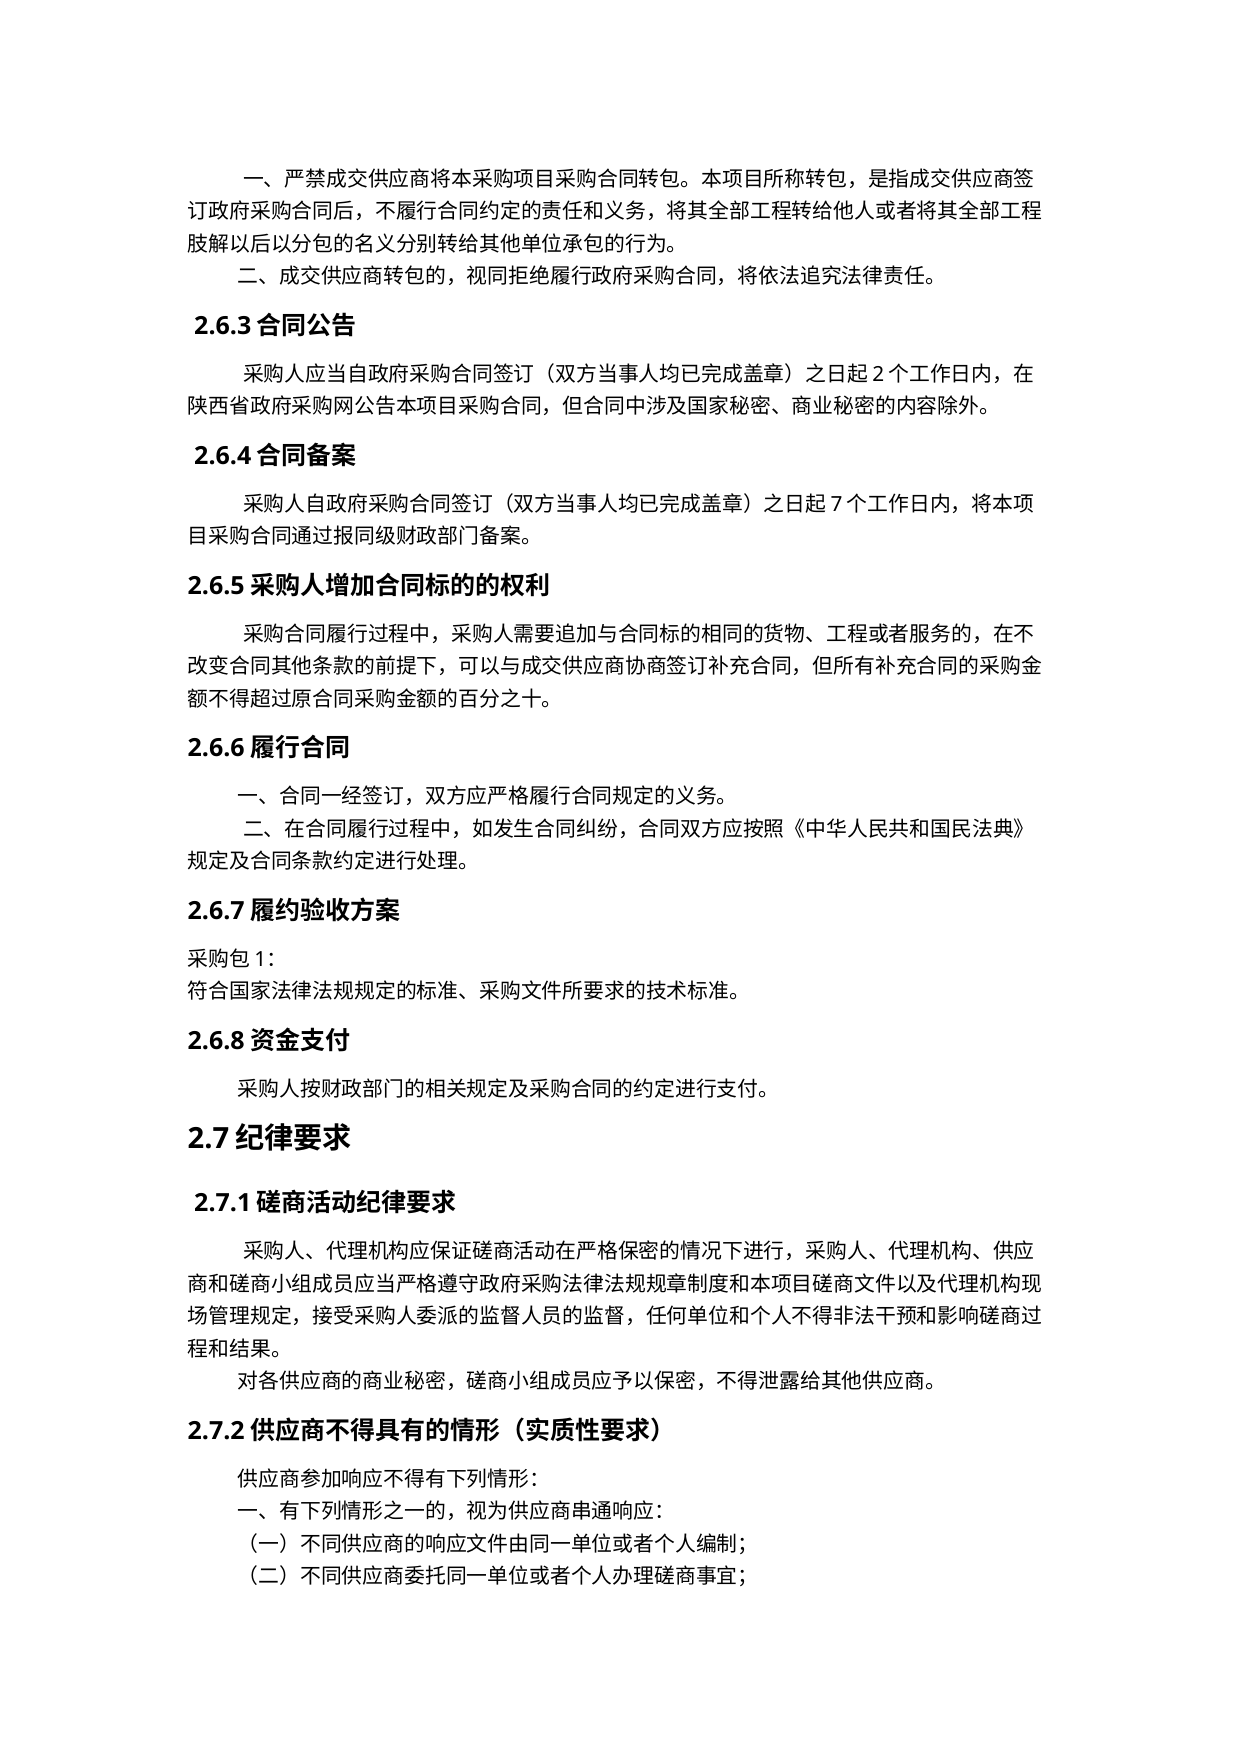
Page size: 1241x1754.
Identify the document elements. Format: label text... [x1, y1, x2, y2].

text 2.7.1磋商活动纪律要求 [187, 1169, 1053, 1234]
text 2.6.6履行合同 [187, 714, 1053, 779]
text 2.6.5采购人增加合同标的的权利 [187, 552, 1053, 617]
text 对各供应商的商业秘密，磋商小组成员应予以保密，不得泄露给其他供应商。 [187, 1364, 1053, 1397]
text 二、在合同履行过程中，如发生合同纠纷，合同双方应按照《中华人民共和国民法典》规定及合同条款约定进行处理。 [187, 812, 1053, 877]
text 采购合同履行过程中，采购人需要追加与合同标的相同的货物、工程或者服务的，在不改变合同其他条款的前提下，可以与成交供应商协商签订补充合同，但所有补充合同的采购金额不得超过原合同采购金额的百分之十。 [187, 617, 1053, 714]
text 采购人按财政部门的相关规定及采购合同的约定进行支付。 [187, 1072, 1053, 1104]
text 一、合同一经签订，双方应严格履行合同规定的义务。 [187, 779, 1053, 812]
text 二、成交供应商转包的，视同拒绝履行政府采购合同，将依法追究法律责任。 [187, 259, 1053, 292]
text 一、有下列情形之一的，视为供应商串通响应： [187, 1494, 1053, 1527]
text 供应商参加响应不得有下列情形： [187, 1462, 1053, 1494]
text 采购人、代理机构应保证磋商活动在严格保密的情况下进行，采购人、代理机构、供应商和磋商小组成员应当严格遵守政府采购法律法规规章制度和本项目磋商文件以及代理机构现场管理规定，接受采购人委派的监督人员的监督，任何单位和个人不得非法干预和影响磋商过程和结果。 [187, 1234, 1053, 1364]
text 2.7纪律要求 [187, 1104, 1053, 1169]
text 2.6.8资金支付 [187, 1007, 1053, 1072]
text 采购人自政府采购合同签订（双方当事人均已完成盖章）之日起7个工作日内，将本项目采购合同通过报同级财政部门备案。 [187, 487, 1053, 552]
text 一、严禁成交供应商将本采购项目采购合同转包。本项目所称转包，是指成交供应商签订政府采购合同后，不履行合同约定的责任和义务，将其全部工程转给他人或者将其全部工程肢解以后以分包的名义分别转给其他单位承包的行为。 [187, 162, 1053, 259]
text 2.6.4合同备案 [187, 422, 1053, 487]
text 符合国家法律法规规定的标准、采购文件所要求的技术标准。 [187, 974, 1053, 1007]
text （一）不同供应商的响应文件由同一单位或者个人编制； [187, 1527, 1053, 1559]
text 采购包1： [187, 942, 1053, 974]
text 2.6.7履约验收方案 [187, 877, 1053, 942]
text 2.6.3合同公告 [187, 292, 1053, 357]
text （二）不同供应商委托同一单位或者个人办理磋商事宜； [187, 1559, 1053, 1592]
text 2.7.2供应商不得具有的情形（实质性要求） [187, 1397, 1053, 1462]
text 采购人应当自政府采购合同签订（双方当事人均已完成盖章）之日起2个工作日内，在陕西省政府采购网公告本项目采购合同，但合同中涉及国家秘密、商业秘密的内容除外。 [187, 357, 1053, 422]
